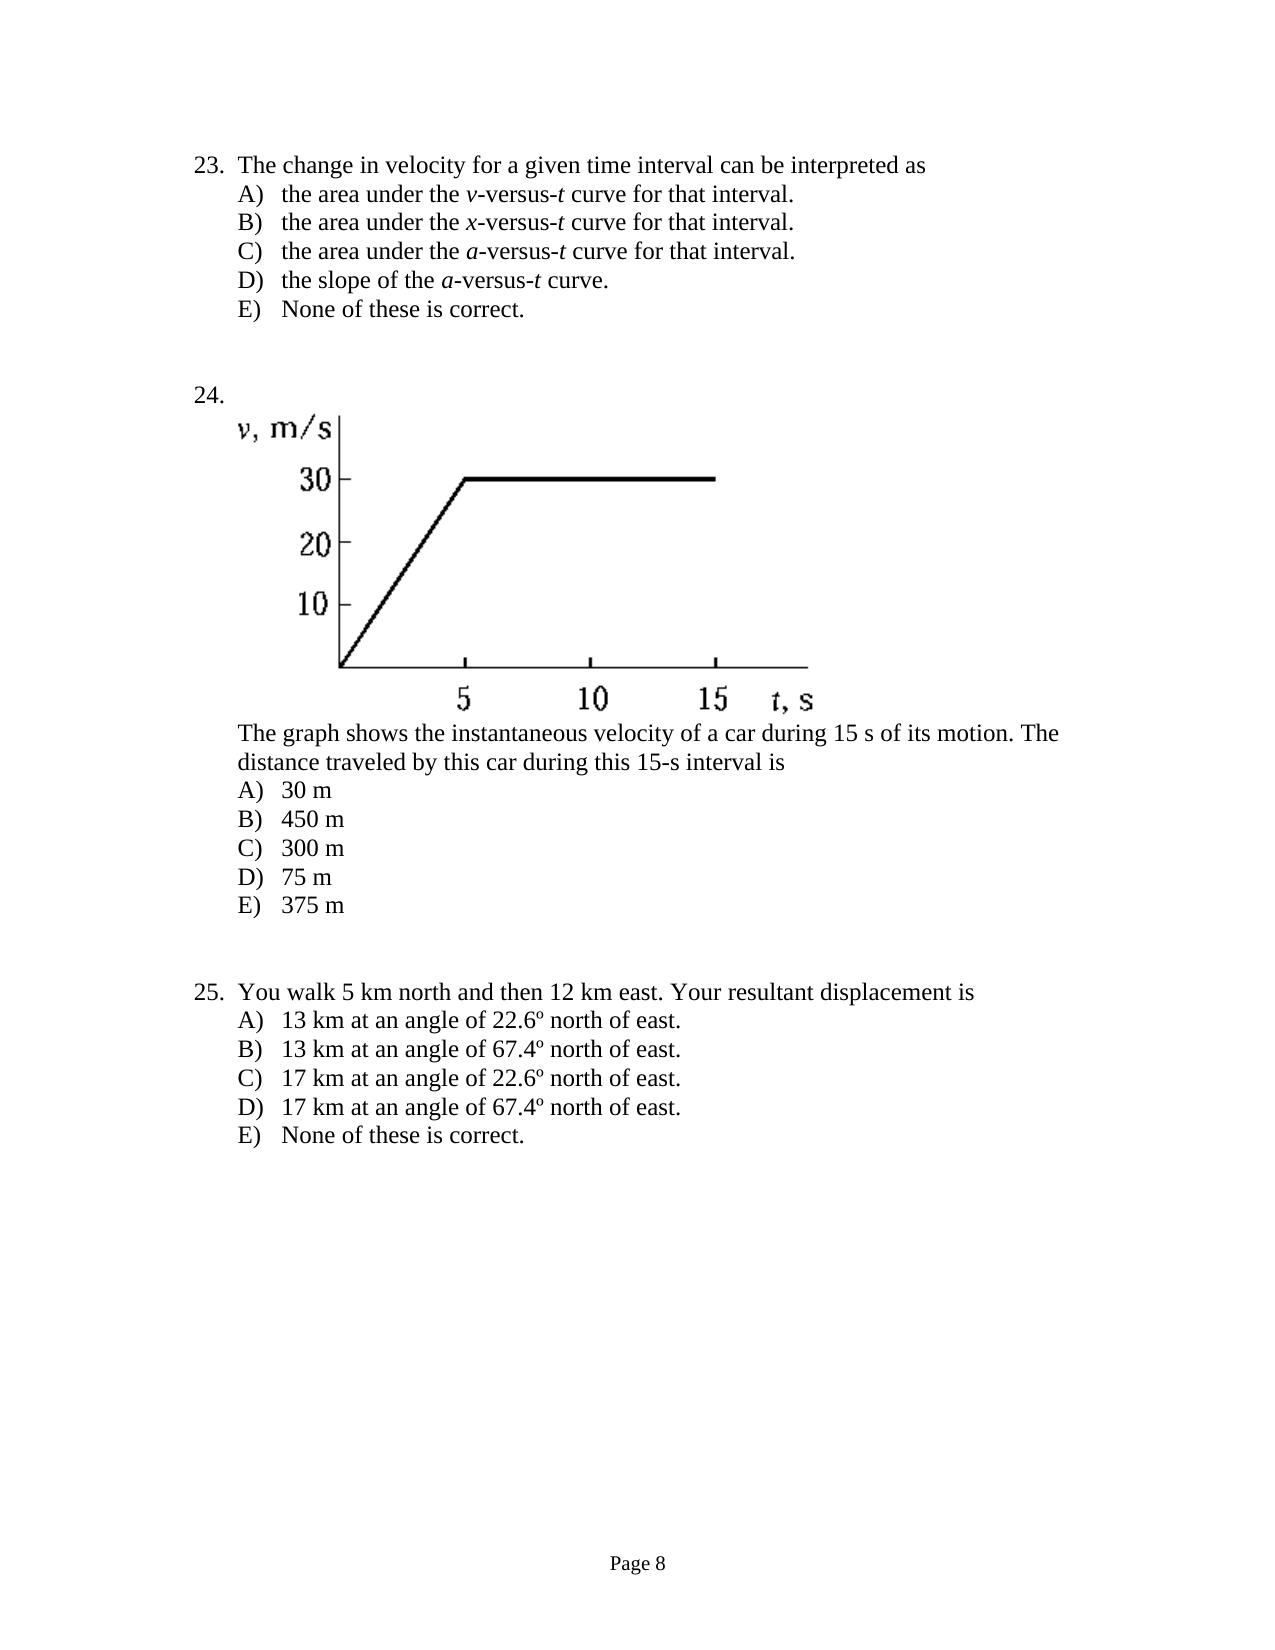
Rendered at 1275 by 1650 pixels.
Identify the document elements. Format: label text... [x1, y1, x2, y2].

table_cell the area under the a-versus-t curve for that interval. [275, 236, 1131, 265]
table_cell E) [231, 1121, 275, 1149]
table_cell C) [231, 833, 275, 862]
table_cell 30 m [275, 776, 1131, 804]
table_cell None of these is correct. [275, 294, 1131, 322]
table_header The graph shows the instantaneous velocity of a car during 15 s of its motion. The distance traveled by this car during this 15-s interval is [231, 380, 1131, 776]
table_header 23. [156, 150, 231, 179]
table_cell the area under the v-versus-t curve for that interval. [275, 179, 1131, 207]
table_cell 13 km at an angle of 67.4º north of east. [275, 1034, 1131, 1063]
table_cell 17 km at an angle of 67.4º north of east. [275, 1092, 1131, 1121]
table_header 24. [156, 380, 231, 776]
table_cell D) [231, 862, 275, 891]
table_cell 450 m [275, 804, 1131, 833]
table_cell D) [231, 265, 275, 294]
table_cell E) [231, 891, 275, 919]
table_cell the area under the x-versus-t curve for that interval. [275, 208, 1131, 236]
table_cell E) [231, 294, 275, 322]
table_cell None of these is correct. [275, 1121, 1131, 1149]
table_cell 75 m [275, 862, 1131, 891]
table_cell A) [231, 179, 275, 207]
table_cell A) [231, 1006, 275, 1034]
table_cell B) [231, 208, 275, 236]
table_header You walk 5 km north and then 12 km east. Your resultant displacement is [231, 977, 1131, 1006]
table_cell A) [231, 776, 275, 804]
table_cell C) [231, 236, 275, 265]
table_header The change in velocity for a given time interval can be interpreted as [231, 150, 1131, 179]
table_cell B) [231, 804, 275, 833]
table_cell C) [231, 1063, 275, 1092]
table_cell B) [231, 1034, 275, 1063]
table_cell 13 km at an angle of 22.6º north of east. [275, 1006, 1131, 1034]
table_cell 300 m [275, 833, 1131, 862]
table_cell 17 km at an angle of 22.6º north of east. [275, 1063, 1131, 1092]
table_cell D) [231, 1092, 275, 1121]
table_cell the slope of the a-versus-t curve. [275, 265, 1131, 294]
picture [237, 408, 813, 719]
table_cell 375 m [275, 891, 1131, 919]
table_header 25. [156, 977, 231, 1006]
